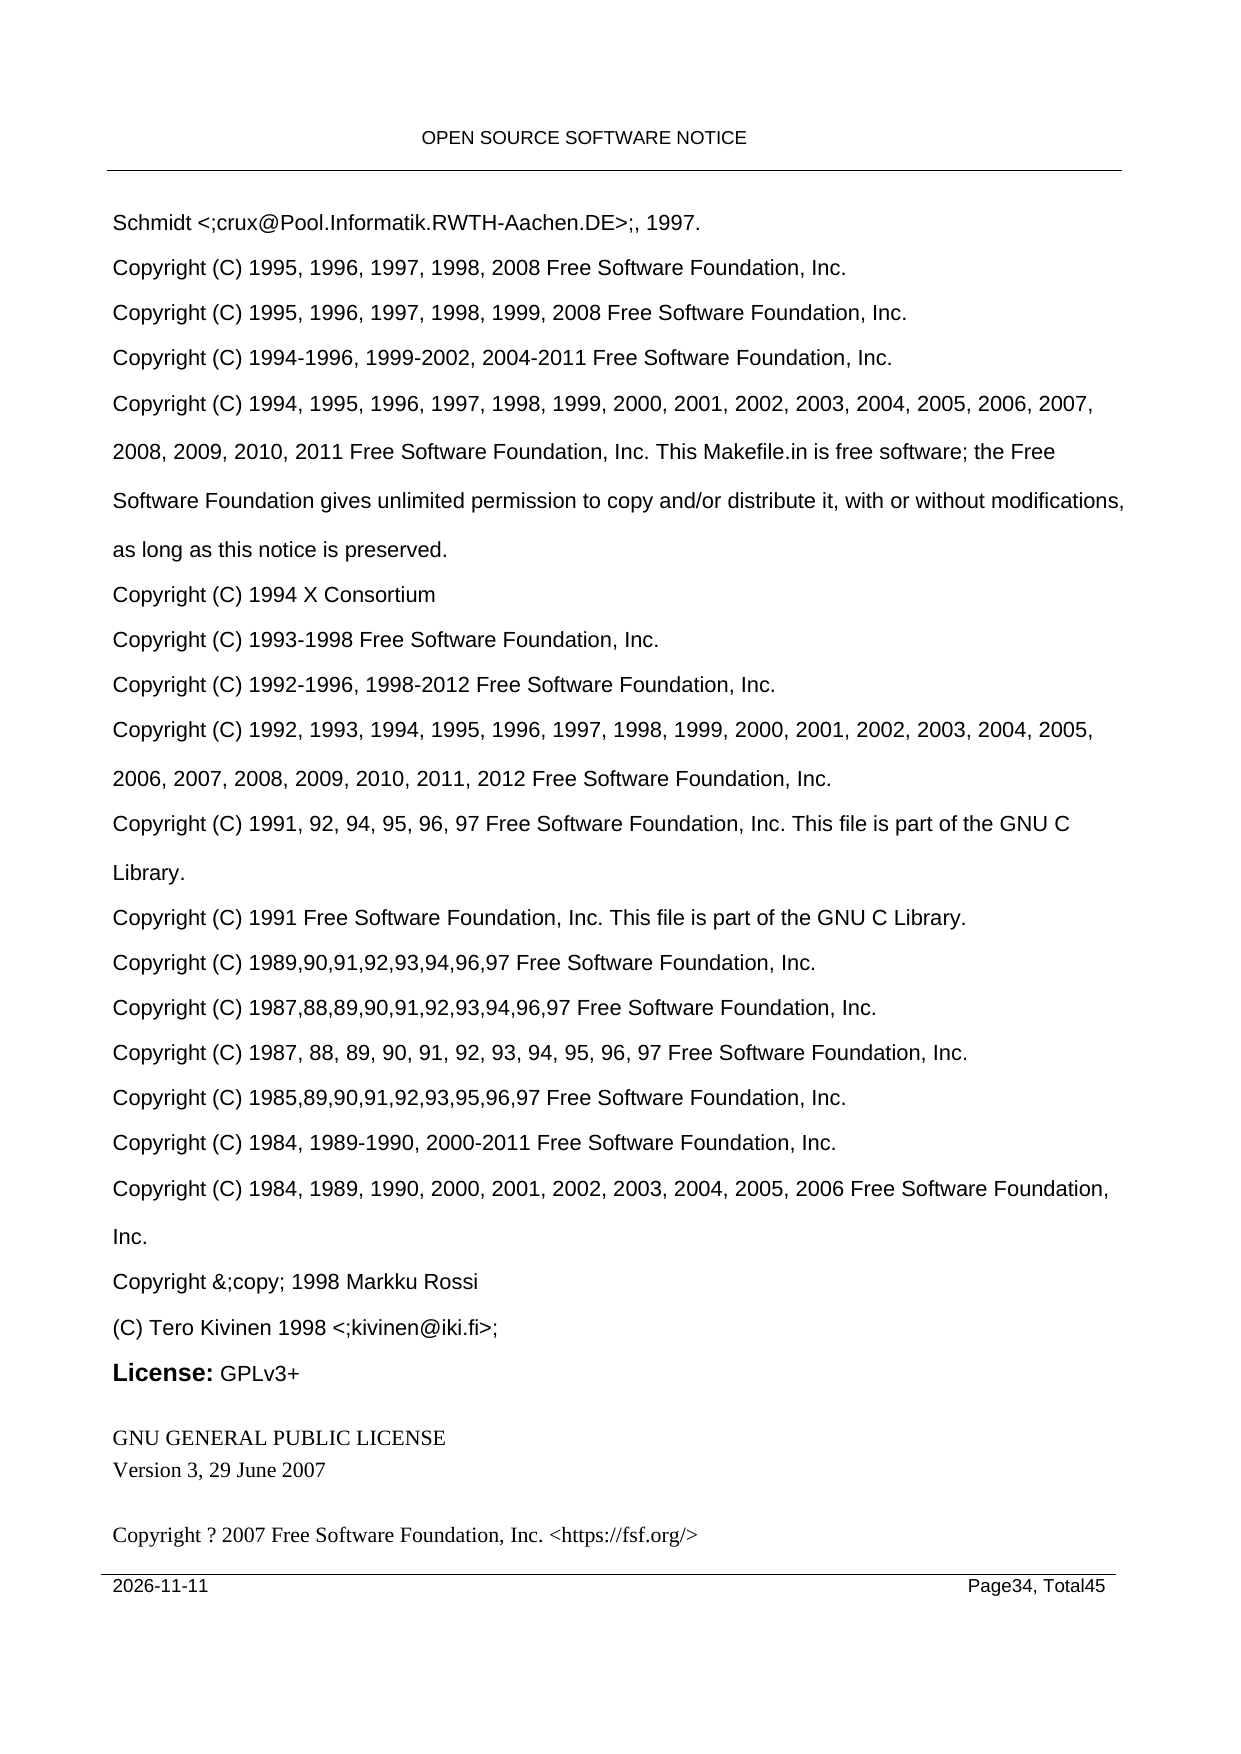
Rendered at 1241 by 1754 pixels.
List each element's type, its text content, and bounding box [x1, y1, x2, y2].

text Copyright (C) 1992-1996, 1998-2012 Free Software Foundation, Inc. [112, 668, 1128, 701]
text Copyright (C) 1987,88,89,90,91,92,93,94,96,97 Free Software Foundation, Inc. [112, 991, 1128, 1024]
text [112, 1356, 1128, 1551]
text Copyright (C) 1995, 1996, 1997, 1998, 1999, 2008 Free Software Foundation, Inc. [112, 297, 1128, 329]
text Copyright (C) 1991 Free Software Foundation, Inc. This file is part of the GNU C Library. [112, 901, 1128, 934]
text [112, 206, 1128, 239]
text Copyright (C) 1989,90,91,92,93,94,96,97 Free Software Foundation, Inc. [112, 946, 1128, 979]
text Copyright (C) 1984, 1989, 1990, 2000, 2001, 2002, 2003, 2004, 2005, 2006 Free Software Foundation, Inc. [112, 1172, 1128, 1253]
text Copyright (C) 1987, 88, 89, 90, 91, 92, 93, 94, 95, 96, 97 Free Software Foundation, Inc. [112, 1036, 1128, 1069]
text Copyright (C) 1992, 1993, 1994, 1995, 1996, 1997, 1998, 1999, 2000, 2001, 2002, 2003, 2004, 2005, 2006, 2007, 2008, 2009, 2010, 2011, 2012 Free Software Foundation, Inc. [112, 713, 1128, 795]
text (C) Tero Kivinen 1998 <;kivinen@iki.fi>; [112, 1311, 1128, 1343]
text Copyright (C) 1994-1996, 1999-2002, 2004-2011 Free Software Foundation, Inc. [112, 342, 1128, 374]
text Copyright (C) 1994 X Consortium [112, 578, 1128, 611]
text Copyright (C) 1984, 1989-1990, 2000-2011 Free Software Foundation, Inc. [112, 1127, 1128, 1159]
text Copyright (C) 1991, 92, 94, 95, 96, 97 Free Software Foundation, Inc. This file is part of the GNU C Library. [112, 807, 1128, 888]
text Copyright &;copy; 1998 Markku Rossi [112, 1266, 1128, 1298]
text Copyright (C) 1995, 1996, 1997, 1998, 2008 Free Software Foundation, Inc. [112, 251, 1128, 284]
text Copyright (C) 1994, 1995, 1996, 1997, 1998, 1999, 2000, 2001, 2002, 2003, 2004, 2005, 2006, 2007, 2008, 2009, 2010, 2011 Free Software Foundation, Inc. This Makefile.in is free software; the Free Software Foundation gives unlimited permission to copy and/or distribute it, with or without modifications, as long as this notice is preserved. [112, 387, 1128, 566]
text Copyright (C) 1993-1998 Free Software Foundation, Inc. [112, 623, 1128, 656]
text Copyright (C) 1985,89,90,91,92,93,95,96,97 Free Software Foundation, Inc. [112, 1082, 1128, 1114]
